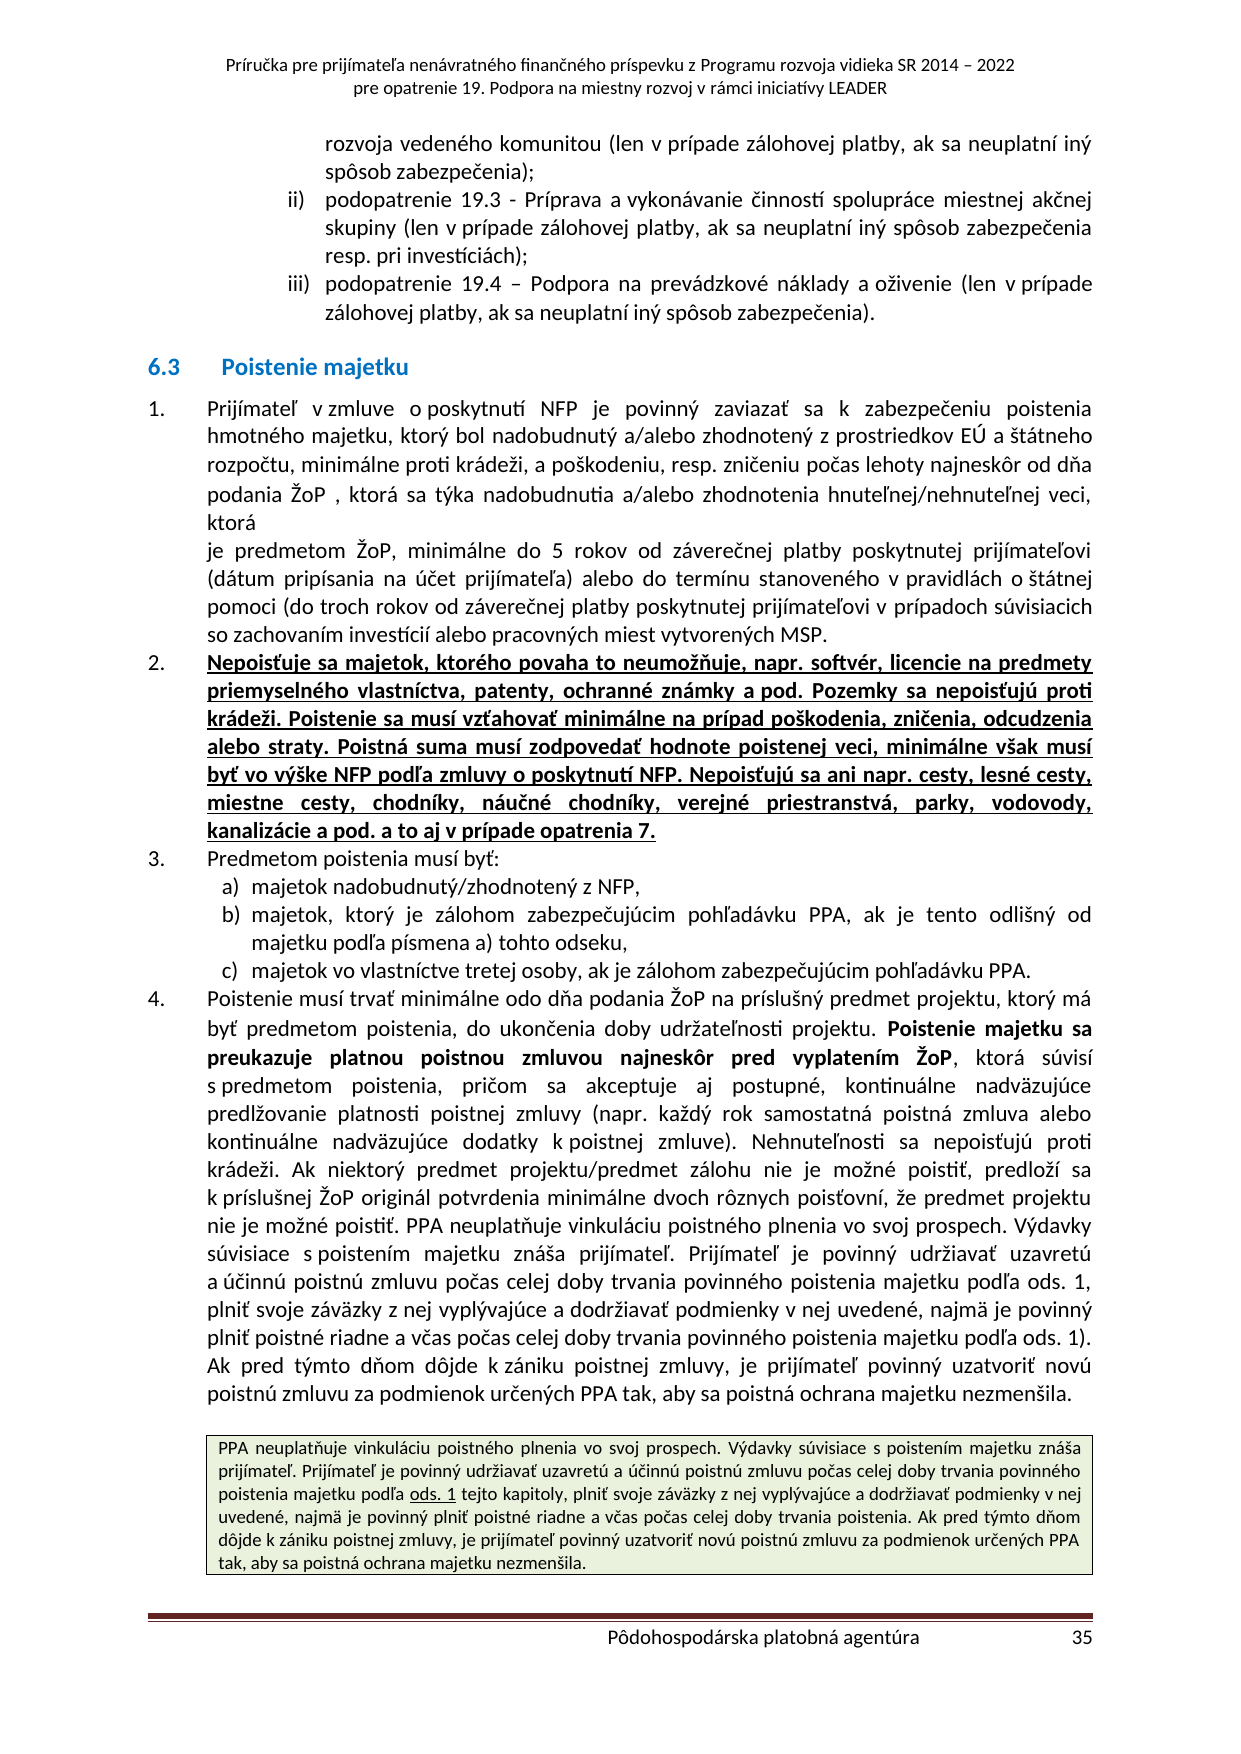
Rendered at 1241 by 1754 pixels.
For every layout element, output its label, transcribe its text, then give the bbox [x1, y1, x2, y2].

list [287, 129, 1093, 186]
list majetok, ktorý je zálohom zabezpečujúcim pohľadávku PPA, ak je tento odlišný od majetku podľa písmena a) tohto odseku, [222, 901, 1093, 957]
table_header PPA neuplatňuje vinkuláciu poistného plnenia vo svoj prospech. Výdavky súvisiace s poistením majetku znáša prijímateľ. Prijímateľ je povinný udržiavať uzavretú a účinnú poistnú zmluvu počas celej doby trvania povinného poistenia majetku podľa ods. 1 tejto kapitoly, plniť svoje záväzky z nej vyplývajúce a dodržiavať podmienky v nej uvedené, najmä je povinný plniť poistné riadne a včas počas celej doby trvania poistenia. Ak pred týmto dňom dôjde k zániku poistnej zmluvy, je prijímateľ povinný uzatvoriť novú poistnú zmluvu za podmienok určených PPA tak, aby sa poistná ochrana majetku nezmenšila. [207, 1436, 1092, 1574]
list Poistenie musí trvať minimálne odo dňa podania ŽoP na príslušný predmet projektu, ktorý má byť predmetom poistenia, do ukončenia doby udržateľnosti projektu. Poistenie majetku sa preukazuje platnou poistnou zmluvou najneskôr pred vyplatením ŽoP, ktorá súvisí s predmetom poistenia, pričom sa akceptuje aj postupné, kontinuálne nadväzujúce predlžovanie platnosti poistnej zmluvy (napr. každý rok samostatná poistná zmluva alebo kontinuálne nadväzujúce dodatky k poistnej zmluve). Nehnuteľnosti sa nepoisťujú proti krádeži. Ak niektorý predmet projektu/predmet zálohu nie je možné poistiť, predloží sa k príslušnej ŽoP originál potvrdenia minimálne dvoch rôznych poisťovní, že predmet projektu nie je možné poistiť. PPA neuplatňuje vinkuláciu poistného plnenia vo svoj prospech. Výdavky súvisiace s poistením majetku znáša prijímateľ. Prijímateľ je povinný udržiavať uzavretú a účinnú poistnú zmluvu počas celej doby trvania povinného poistenia majetku podľa ods. 1, plniť svoje záväzky z nej vyplývajúce a dodržiavať podmienky v nej uvedené, najmä je povinný plniť poistné riadne a včas počas celej doby trvania povinného poistenia majetku podľa ods. 1). Ak pred týmto dňom dôjde k zániku poistnej zmluvy, je prijímateľ povinný uzatvoriť novú poistnú zmluvu za podmienok určených PPA tak, aby sa poistná ochrana majetku nezmenšila. [148, 984, 1093, 1407]
list podopatrenie 19.4 – Podpora na prevádzkové náklady a oživenie (len v prípade zálohovej platby, ak sa neuplatní iný spôsob zabezpečenia). [287, 269, 1093, 326]
list podopatrenie 19.3 - Príprava a vykonávanie činností spolupráce miestnej akčnej skupiny (len v prípade zálohovej platby, ak sa neuplatní iný spôsob zabezpečenia resp. pri investíciách); [287, 186, 1093, 269]
list majetok nadobudnutý/zhodnotený z NFP, [222, 872, 1093, 901]
list majetok vo vlastníctve tretej osoby, ak je zálohom zabezpečujúcim pohľadávku PPA. [222, 957, 1093, 984]
list Predmetom poistenia musí byť: [148, 844, 1093, 872]
list Nepoisťuje sa majetok, ktorého povaha to neumožňuje, napr. softvér, licencie na predmety priemyselného vlastníctva, patenty, ochranné známky a pod. Pozemky sa nepoisťujú proti krádeži. Poistenie sa musí vzťahovať minimálne na prípad poškodenia, zničenia, odcudzenia alebo straty. Poistná suma musí zodpovedať hodnote poistenej veci, minimálne však musí byť vo výške NFP podľa zmluvy o poskytnutí NFP. Nepoisťujú sa ani napr. cesty, lesné cesty, miestne cesty, chodníky, náučné chodníky, verejné priestranstvá, parky, vodovody, kanalizácie a pod. a to aj v prípade opatrenia 7. [148, 648, 1093, 844]
list Prijímateľ v zmluve o poskytnutí NFP je povinný zaviazať sa k zabezpečeniu poistenia hmotného majetku, ktorý bol nadobudnutý a/alebo zhodnotený z prostriedkov EÚ a štátneho rozpočtu, minimálne proti krádeži, a poškodeniu, resp. zničeniu počas lehoty najneskôr od dňa podania ŽoP , ktorá sa týka nadobudnutia a/alebo zhodnotenia hnuteľnej/nehnuteľnej veci, ktorá je predmetom ŽoP, minimálne do 5 rokov od záverečnej platby poskytnutej prijímateľovi (dátum pripísania na účet prijímateľa) alebo do termínu stanoveného v pravidlách o štátnej pomoci (do troch rokov od záverečnej platby poskytnutej prijímateľovi v prípadoch súvisiacich so zachovaním investícií alebo pracovných miest vytvorených MSP. [148, 394, 1093, 648]
subtitle Poistenie majetku [148, 351, 1093, 381]
